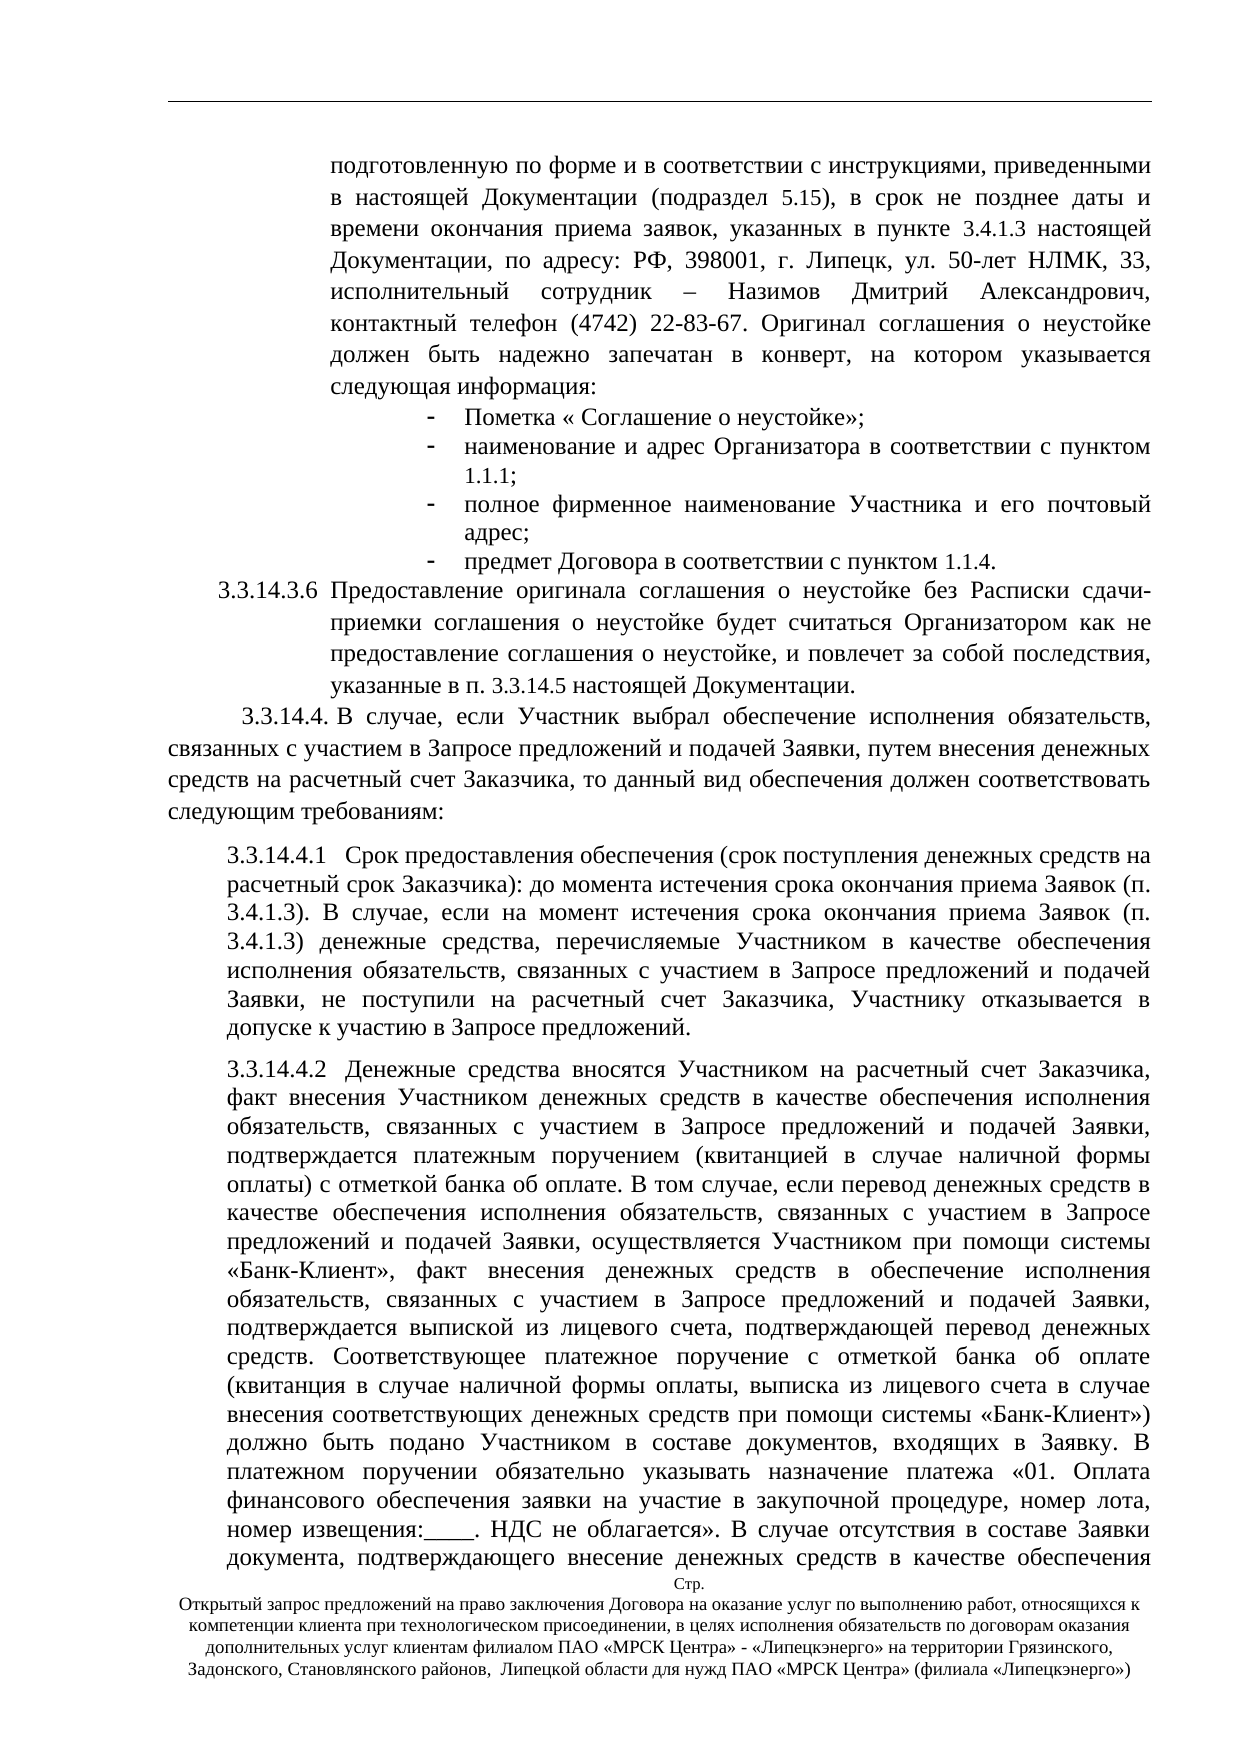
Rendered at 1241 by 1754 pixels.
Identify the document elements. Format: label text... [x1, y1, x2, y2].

list наименование и адрес Организатора в соответствии с пунктом 1.1.1; [427, 431, 1152, 489]
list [227, 1054, 1152, 1571]
list полное фирменное наименование Участника и его почтовый адрес; [427, 489, 1152, 546]
list В случае, если Участник выбрал обеспечение исполнения обязательств, связанных с участием в Запросе предложений и подачей Заявки, путем внесения денежных средств на расчетный счет Заказчика, то данный вид обеспечения должен соответствовать следующим требованиям: [168, 701, 1152, 825]
list Пометка « Соглашение о неустойке»; [427, 402, 1152, 431]
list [218, 150, 1152, 400]
list Срок предоставления обеспечения (срок поступления денежных средств на расчетный срок Заказчика): до момента истечения срока окончания приема Заявок (п. 3.4.1.3). В случае, если на момент истечения срока окончания приема Заявок (п. 3.4.1.3) денежные средства, перечисляемые Участником в качестве обеспечения исполнения обязательств, связанных с участием в Запросе предложений и подачей Заявки, не поступили на расчетный счет Заказчика, Участнику отказывается в допуске к участию в Запросе предложений. [227, 840, 1152, 1041]
list Предоставление оригинала соглашения о неустойке без Расписки сдачи-приемки соглашения о неустойке будет считаться Организатором как не предоставление соглашения о неустойке, и повлечет за собой последствия, указанные в п. 3.3.14.5 настоящей Документации. [218, 575, 1152, 698]
list предмет Договора в соответствии с пунктом 1.1.4. [427, 546, 1152, 575]
